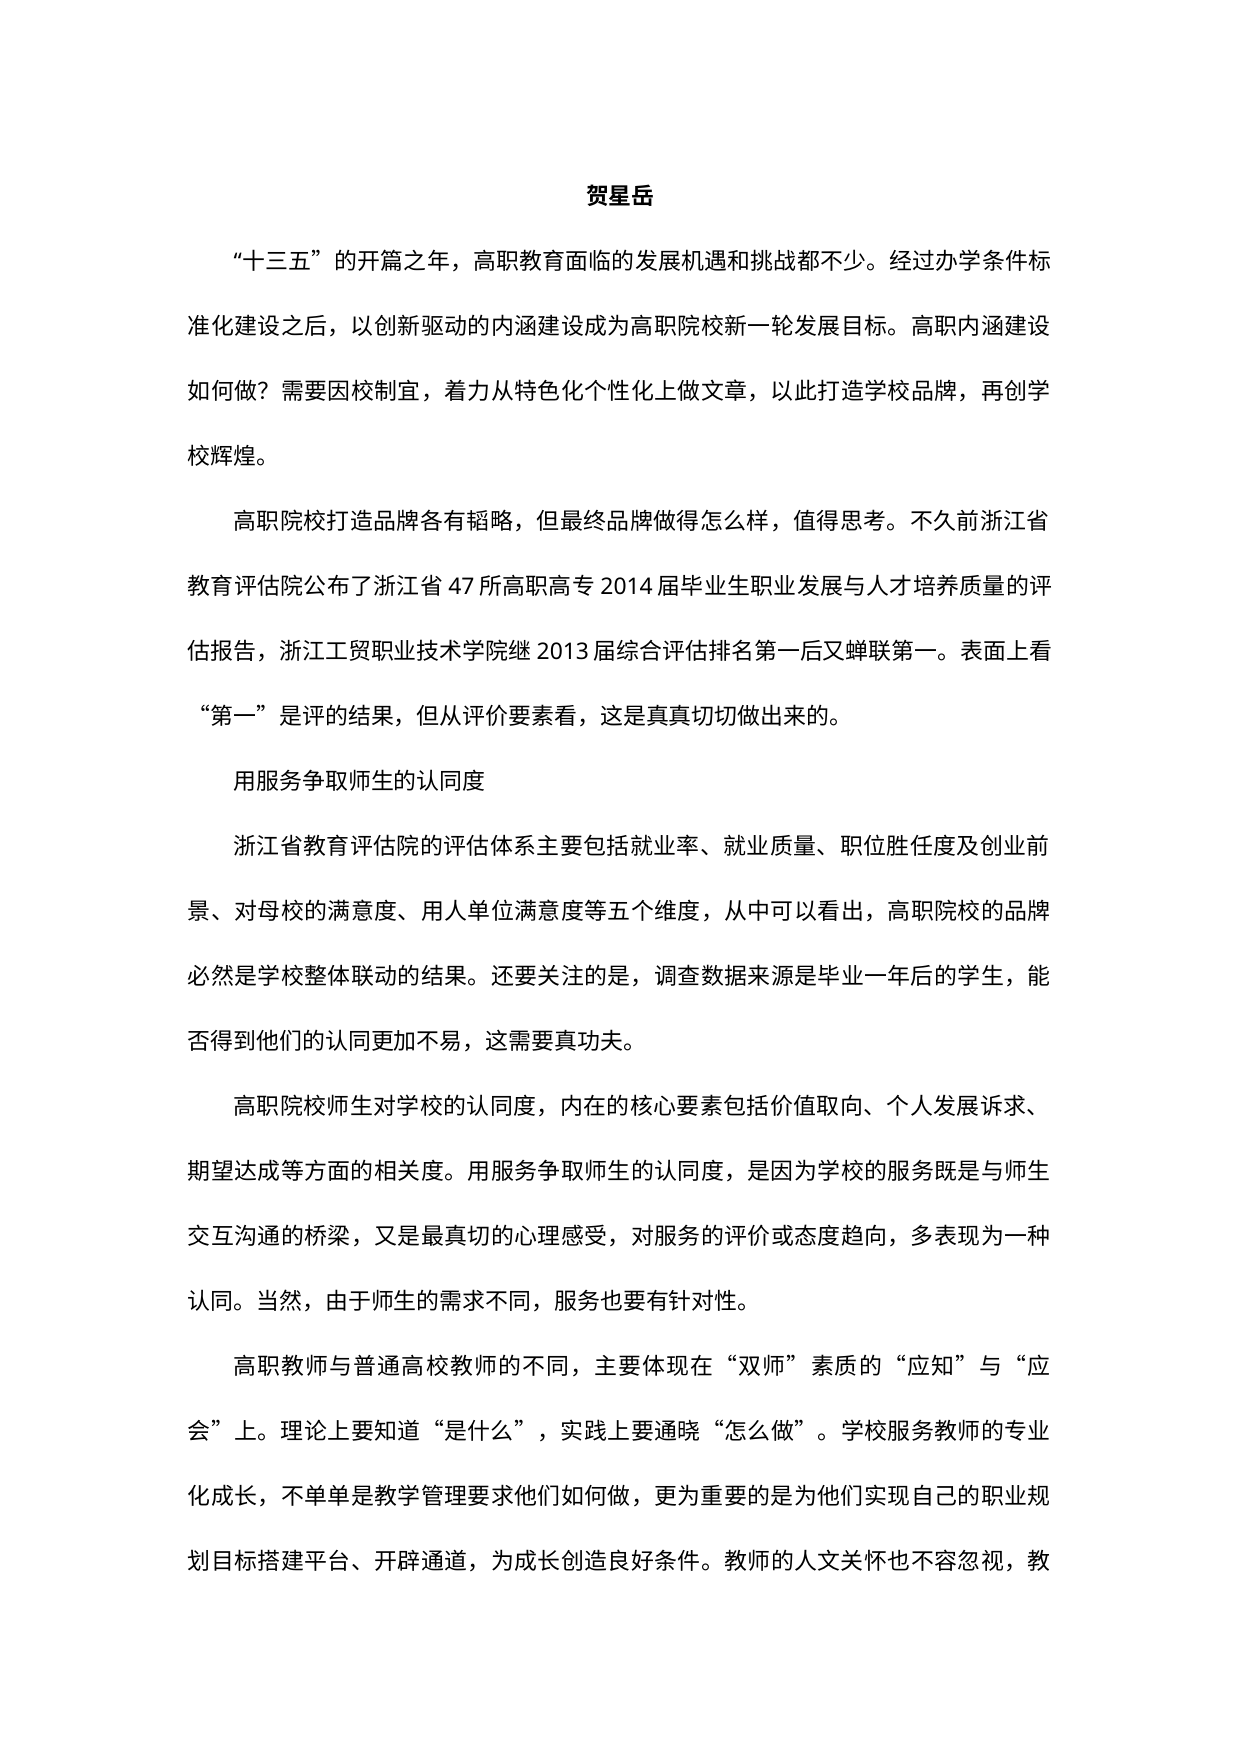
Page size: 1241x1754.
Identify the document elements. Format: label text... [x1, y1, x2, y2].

text “十三五”的开篇之年，高职教育面临的发展机遇和挑战都不少。经过办学条件标准化建设之后，以创新驱动的内涵建设成为高职院校新一轮发展目标。高职内涵建设如何做？需要因校制宜，着力从特色化个性化上做文章，以此打造学校品牌，再创学校辉煌。 [187, 227, 1053, 487]
text 贺星岳 [187, 162, 1053, 227]
text 用服务争取师生的认同度 [187, 747, 1053, 812]
text 浙江省教育评估院的评估体系主要包括就业率、就业质量、职位胜任度及创业前景、对母校的满意度、用人单位满意度等五个维度，从中可以看出，高职院校的品牌必然是学校整体联动的结果。还要关注的是，调查数据来源是毕业一年后的学生，能否得到他们的认同更加不易，这需要真功夫。 [187, 812, 1053, 1072]
text 高职院校师生对学校的认同度，内在的核心要素包括价值取向、个人发展诉求、期望达成等方面的相关度。用服务争取师生的认同度，是因为学校的服务既是与师生交互沟通的桥梁，又是最真切的心理感受，对服务的评价或态度趋向，多表现为一种认同。当然，由于师生的需求不同，服务也要有针对性。 [187, 1072, 1053, 1332]
text 高职院校打造品牌各有韬略，但最终品牌做得怎么样，值得思考。不久前浙江省教育评估院公布了浙江省47所高职高专2014届毕业生职业发展与人才培养质量的评估报告，浙江工贸职业技术学院继2013届综合评估排名第一后又蝉联第一。表面上看“第一”是评的结果，但从评价要素看，这是真真切切做出来的。 [187, 487, 1053, 747]
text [187, 1332, 1053, 1592]
